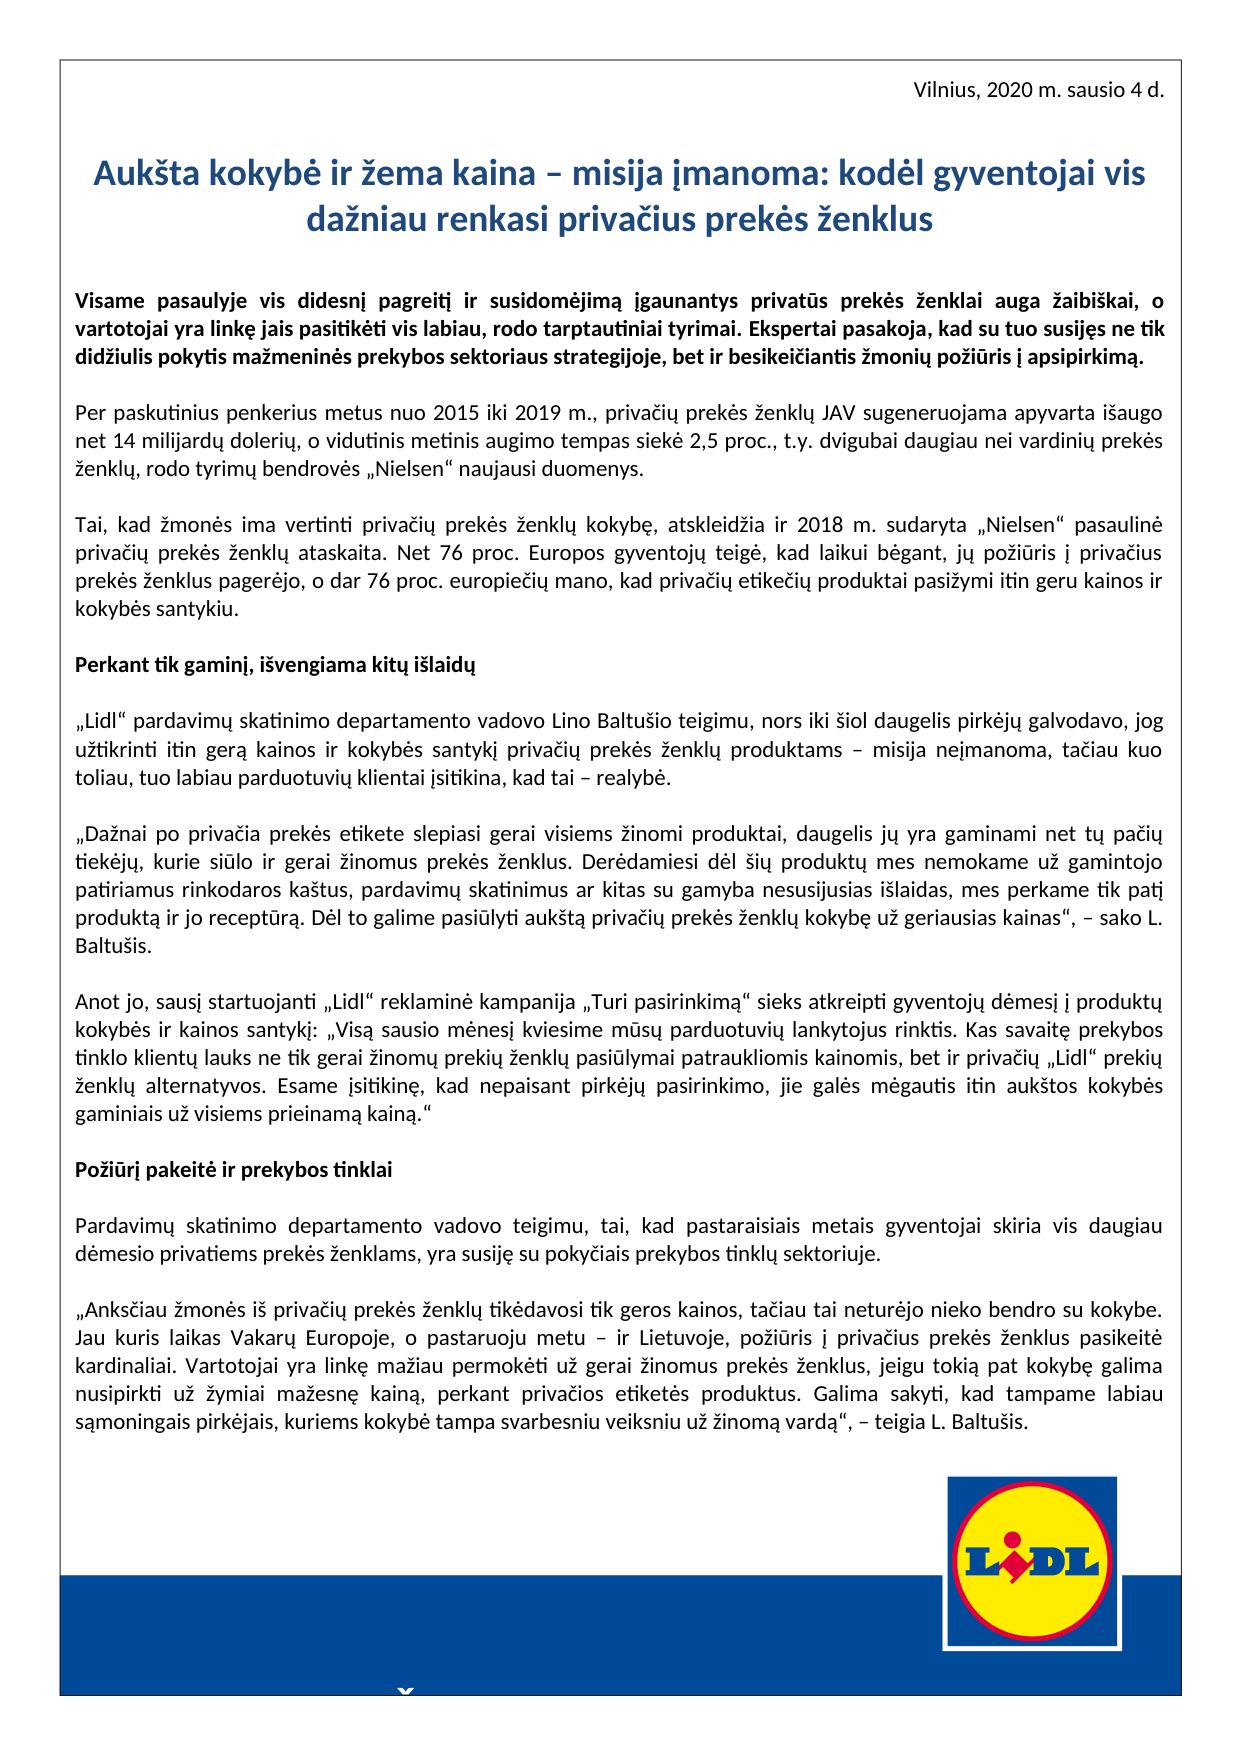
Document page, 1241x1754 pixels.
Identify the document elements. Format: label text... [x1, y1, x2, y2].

text Vilnius, 2020 m. sausio 4 d. [75, 75, 1165, 103]
text „Anksčiau žmonės iš privačių prekės ženklų tikėdavosi tik geros kainos, tačiau tai neturėjo nieko bendro su kokybe. Jau kuris laikas Vakarų Europoje, o pastaruoju metu – ir Lietuvoje, požiūris į privačius prekės ženklus pasikeitė kardinaliai. Vartotojai yra linkę mažiau permokėti už gerai žinomus prekės ženklus, jeigu tokią pat kokybę galima nusipirkti už žymiai mažesnę kainą, perkant privačios etiketės produktus. Galima sakyti, kad tampame labiau sąmoningais pirkėjais, kuriems kokybė tampa svarbesniu veiksniu už žinomą vardą“, – teigia L. Baltušis. [75, 1295, 1165, 1435]
text Pardavimų skatinimo departamento vadovo teigimu, tai, kad pastaraisiais metais gyventojai skiria vis daugiau dėmesio privatiems prekės ženklams, yra susiję su pokyčiais prekybos tinklų sektoriuje. [75, 1211, 1165, 1267]
text Anot jo, sausį startuojanti „Lidl“ reklaminė kampanija „Turi pasirinkimą“ sieks atkreipti gyventojų dėmesį į produktų kokybės ir kainos santykį: „Visą sausio mėnesį kviesime mūsų parduotuvių lankytojus rinktis. Kas savaitę prekybos tinklo klientų lauks ne tik gerai žinomų prekių ženklų pasiūlymai patraukliomis kainomis, bet ir privačių „Lidl“ prekių ženklų alternatyvos. Esame įsitikinę, kad nepaisant pirkėjų pasirinkimo, jie galės mėgautis itin aukštos kokybės gaminiais už visiems prieinamą kainą.“ [75, 987, 1165, 1127]
text „Dažnai po privačia prekės etikete slepiasi gerai visiems žinomi produktai, daugelis jų yra gaminami net tų pačių tiekėjų, kurie siūlo ir gerai žinomus prekės ženklus. Derėdamiesi dėl šių produktų mes nemokame už gamintojo patiriamus rinkodaros kaštus, pardavimų skatinimus ar kitas su gamyba nesusijusias išlaidas, mes perkame tik patį produktą ir jo receptūrą. Dėl to galime pasiūlyti aukštą privačių prekės ženklų kokybę už geriausias kainas“, – sako L. Baltušis. [75, 819, 1165, 959]
text Tai, kad žmonės ima vertinti privačių prekės ženklų kokybę, atskleidžia ir 2018 m. sudaryta „Nielsen“ pasaulinė privačių prekės ženklų ataskaita. Net 76 proc. Europos gyventojų teigė, kad laikui bėgant, jų požiūris į privačius prekės ženklus pagerėjo, o dar 76 proc. europiečių mano, kad privačių etikečių produktai pasižymi itin geru kainos ir kokybės santykiu. [75, 511, 1165, 623]
picture [0, 0, 1241, 1754]
text Visame pasaulyje vis didesnį pagreitį ir susidomėjimą įgaunantys privatūs prekės ženklai auga žaibiškai, o vartotojai yra linkę jais pasitikėti vis labiau, rodo tarptautiniai tyrimai. Ekspertai pasakoja, kad su tuo susijęs ne tik didžiulis pokytis mažmeninės prekybos sektoriaus strategijoje, bet ir besikeičiantis žmonių požiūris į apsipirkimą. [75, 286, 1165, 370]
text „Lidl“ pardavimų skatinimo departamento vadovo Lino Baltušio teigimu, nors iki šiol daugelis pirkėjų galvodavo, jog užtikrinti itin gerą kainos ir kokybės santykį privačių prekės ženklų produktams – misija neįmanoma, tačiau kuo toliau, tuo labiau parduotuvių klientai įsitikina, kad tai – realybė. [75, 707, 1165, 791]
text Aukšta kokybė ir žema kaina – misija įmanoma: kodėl gyventojai vis dažniau renkasi privačius prekės ženklus [75, 149, 1165, 241]
text Perkant tik gaminį, išvengiama kitų išlaidų [75, 651, 1165, 679]
text Požiūrį pakeitė ir prekybos tinklai [75, 1155, 1165, 1183]
text Per paskutinius penkerius metus nuo 2015 iki 2019 m., privačių prekės ženklų JAV sugeneruojama apyvarta išaugo net 14 milijardų dolerių, o vidutinis metinis augimo tempas siekė 2,5 proc., t.y. dvigubai daugiau nei vardinių prekės ženklų, rodo tyrimų bendrovės „Nielsen“ naujausi duomenys. [75, 398, 1165, 482]
